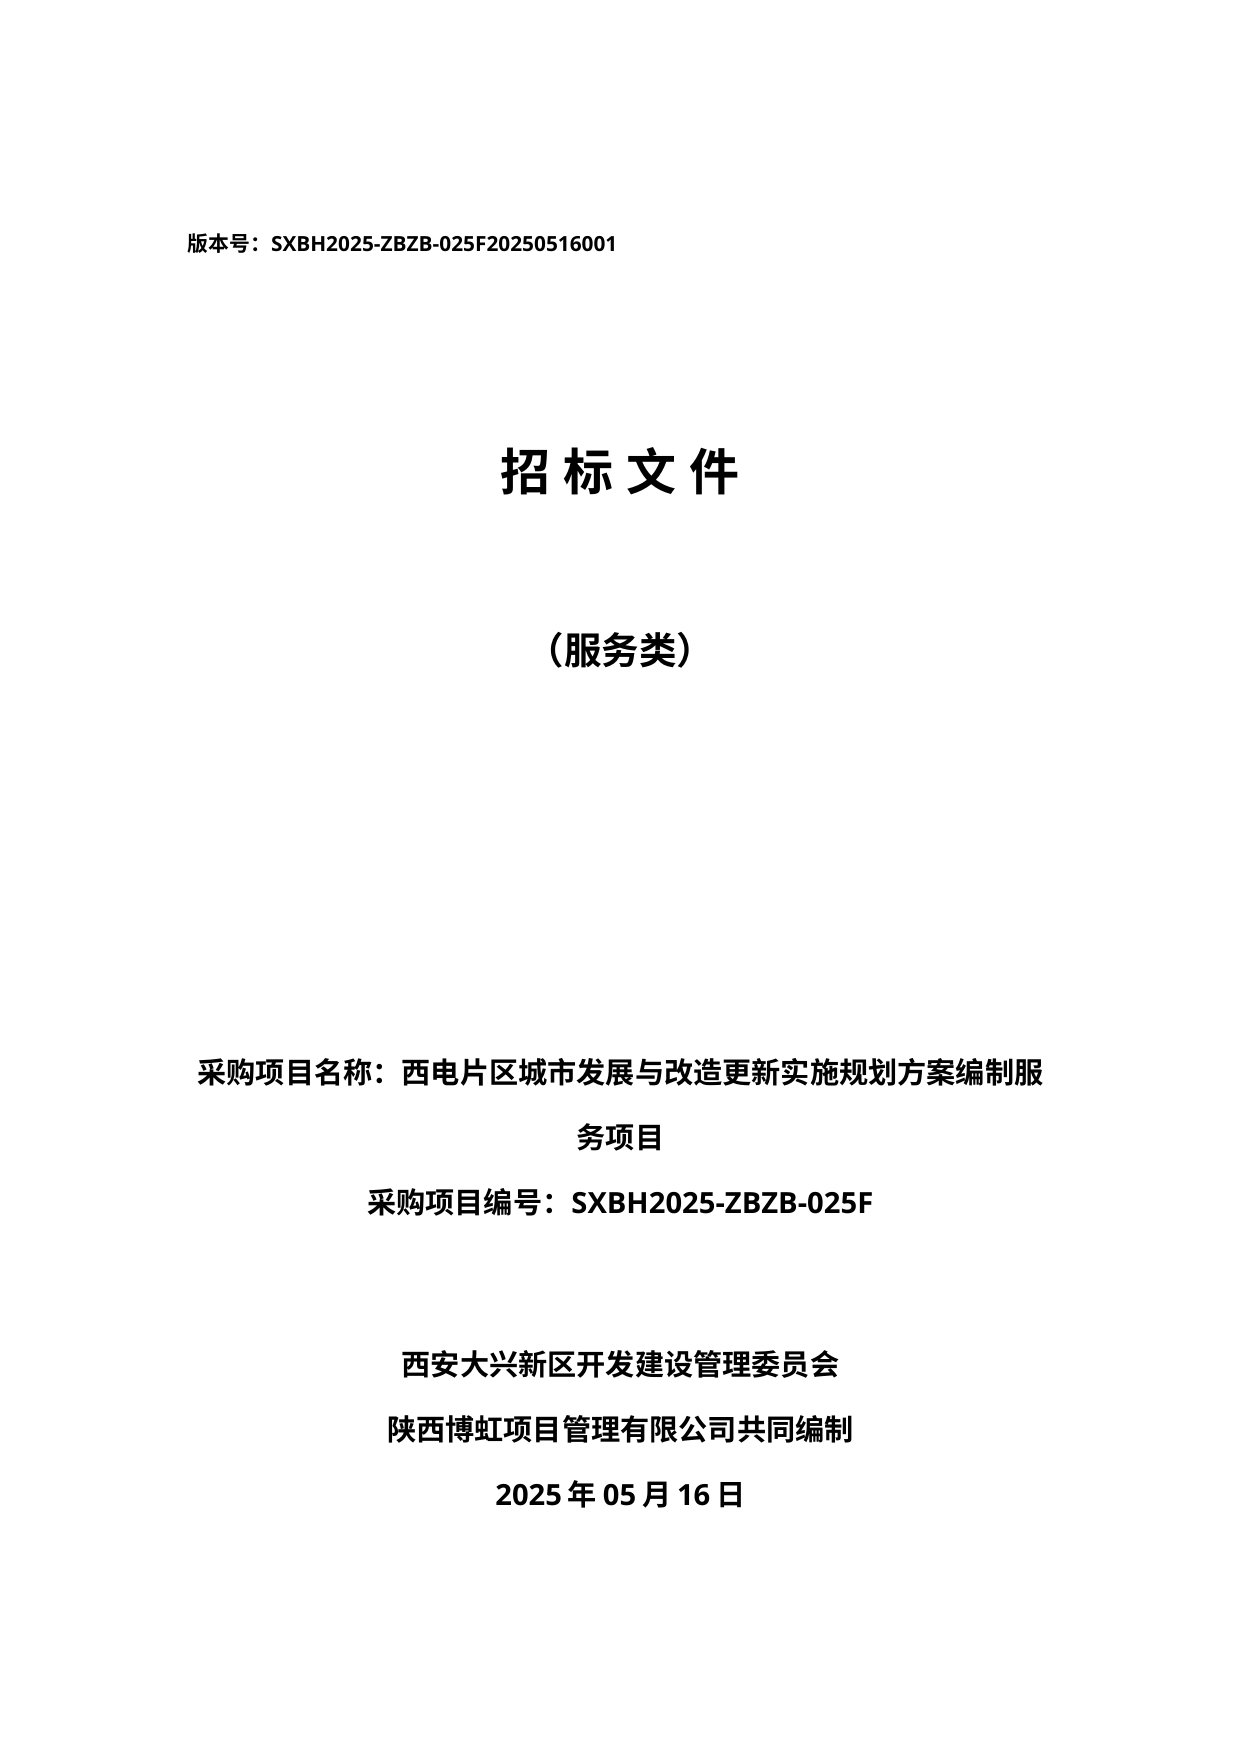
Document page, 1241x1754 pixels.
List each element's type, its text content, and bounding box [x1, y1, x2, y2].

text 2025年05月16日 [187, 1462, 1053, 1527]
text 陕西博虹项目管理有限公司共同编制 [187, 1397, 1053, 1462]
text 西安大兴新区开发建设管理委员会 [187, 1332, 1053, 1397]
text 招 标 文 件 [187, 422, 1053, 617]
text （服务类） [187, 617, 1053, 1039]
text 采购项目编号：SXBH2025-ZBZB-025F [187, 1169, 1053, 1332]
text 采购项目名称：西电片区城市发展与改造更新实施规划方案编制服务项目 [187, 1039, 1053, 1169]
text 版本号：SXBH2025-ZBZB-025F20250516001 [187, 227, 1053, 422]
